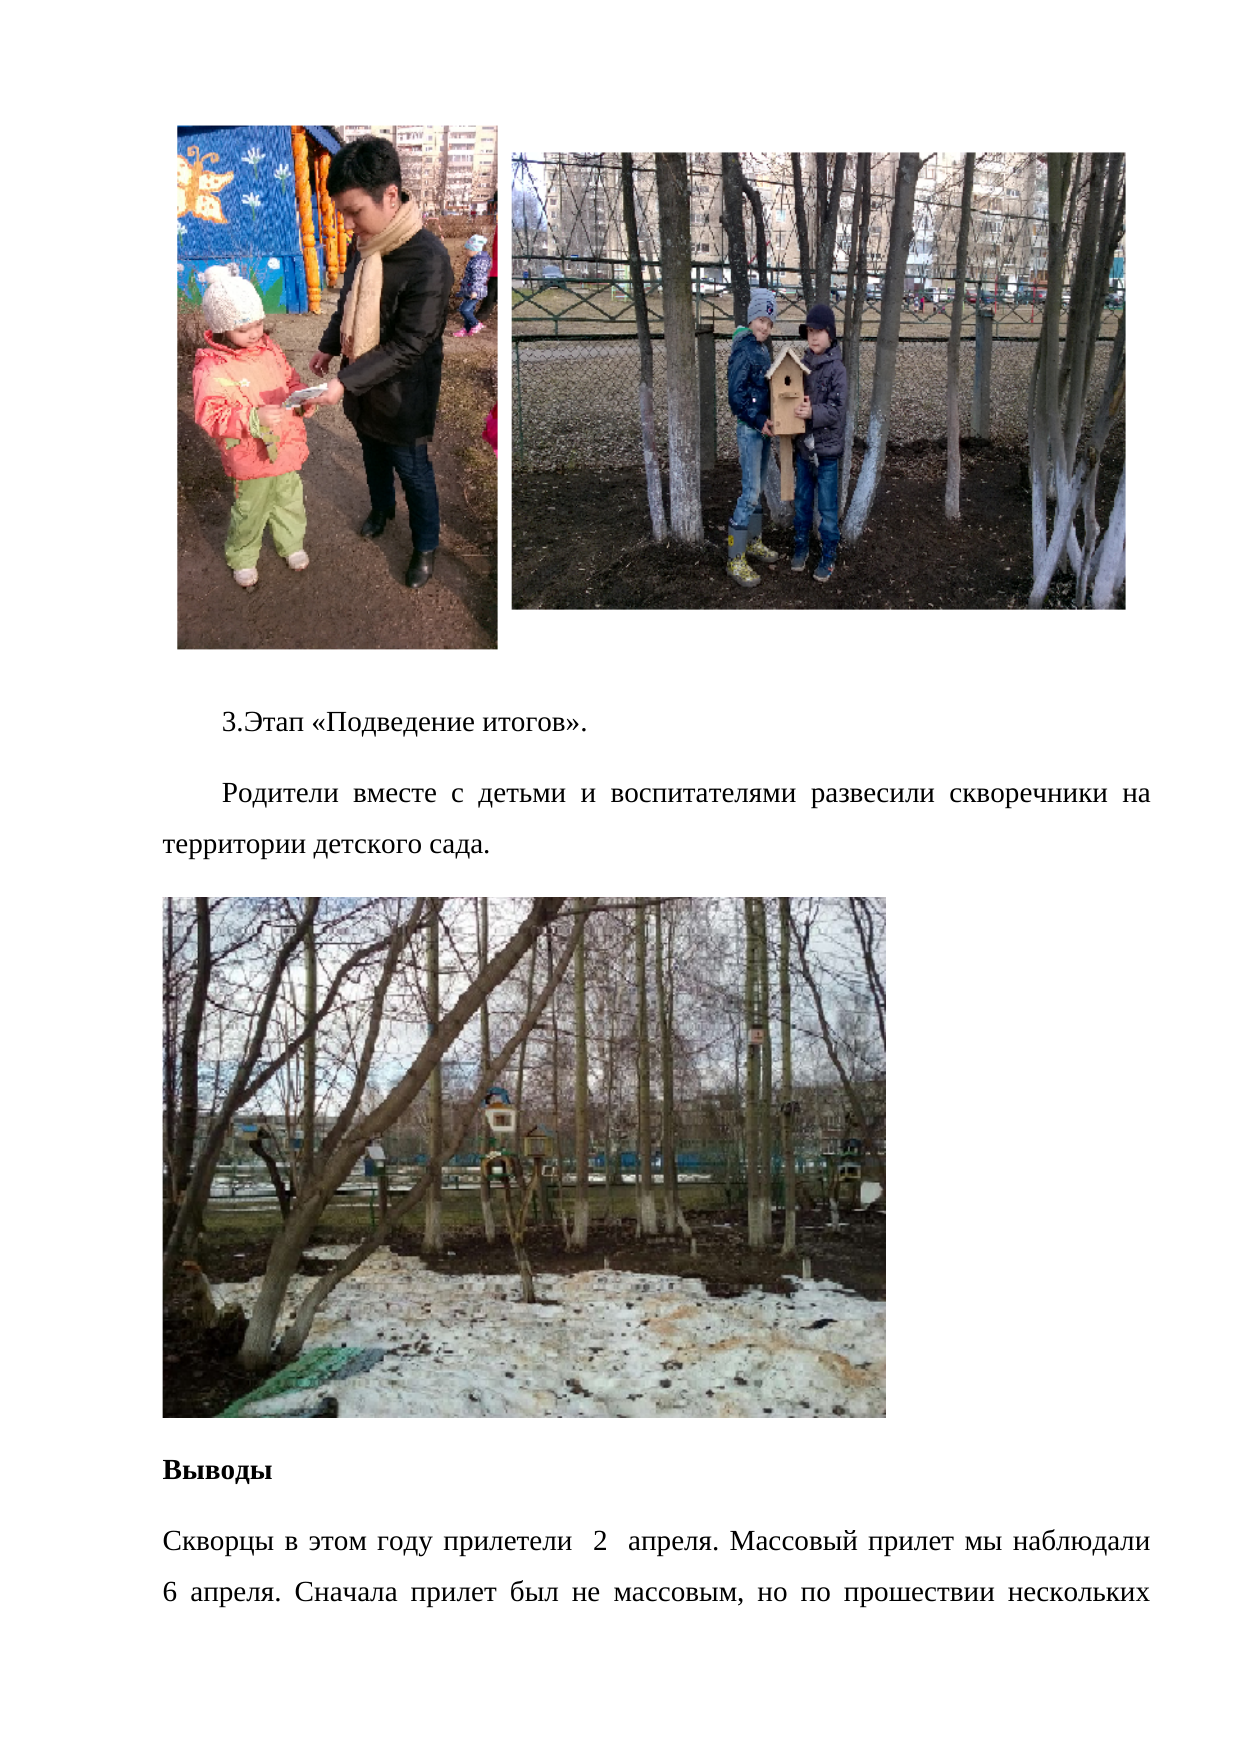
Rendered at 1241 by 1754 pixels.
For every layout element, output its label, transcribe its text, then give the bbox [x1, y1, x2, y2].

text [162, 1523, 1152, 1607]
text Родители вместе с детьми и воспитателями развесили скворечники на территории детского сада. [162, 776, 1152, 859]
picture [162, 118, 1136, 670]
picture [162, 897, 886, 1418]
text Выводы [162, 1452, 1152, 1486]
text 3.Этап «Подведение итогов». [162, 704, 1152, 738]
